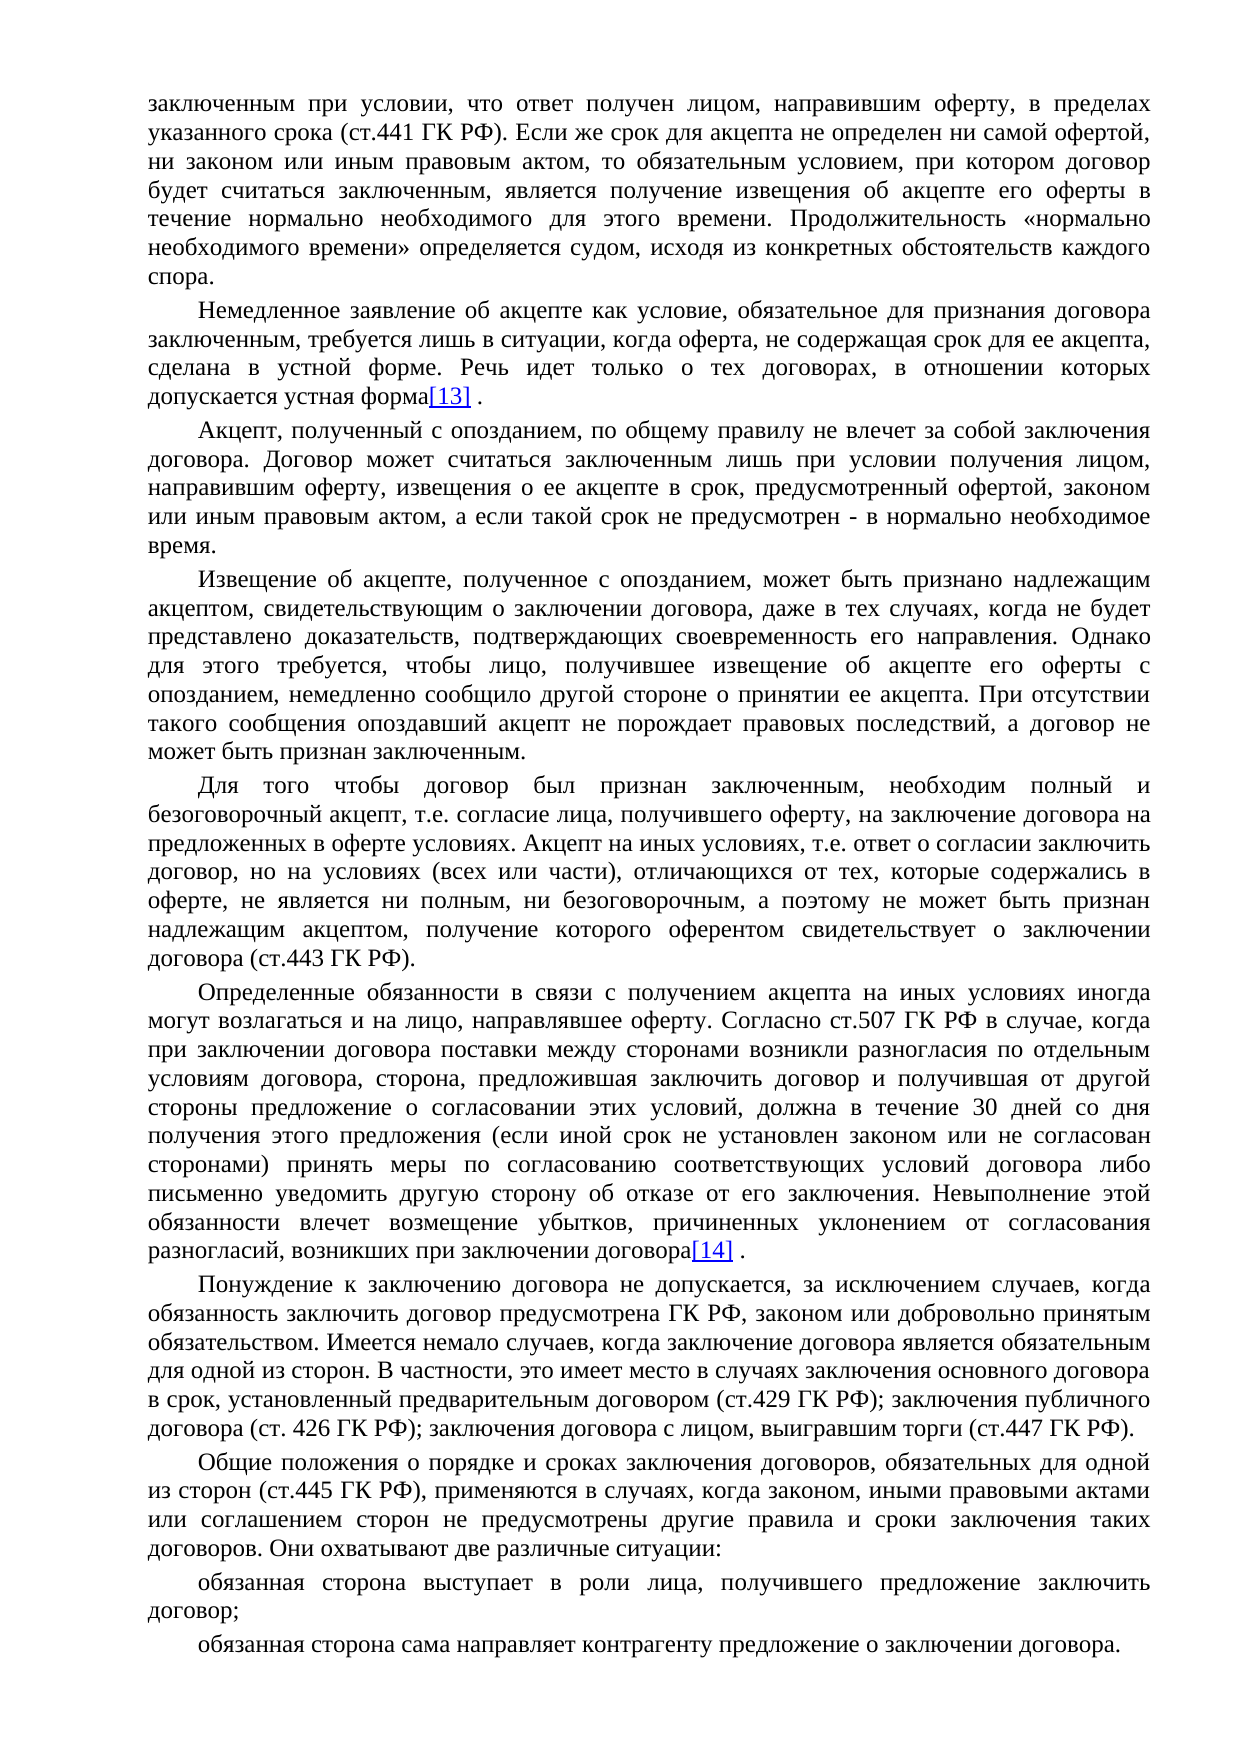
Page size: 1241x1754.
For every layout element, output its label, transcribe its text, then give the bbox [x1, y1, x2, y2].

text Понуждение к заключению договора не допускается, за исключением случаев, когда обязанность заключить договор предусмотрена ГК РФ, законом или добровольно принятым обязательством. Имеется немало случаев, когда заключение договора является обязательным для одной из сторон. В частности, это имеет место в случаях заключения основного договора в срок, установленный предварительным договором (ст.429 ГК РФ); заключения публичного договора (ст. 426 ГК РФ); заключения договора с лицом, выигравшим торги (ст.447 ГК РФ). [148, 1269, 1152, 1442]
text Определенные обязанности в связи с получением акцепта на иных условиях иногда могут возлагаться и на лицо, направлявшее оферту. Согласно ст.507 ГК РФ в случае, когда при заключении договора поставки между сторонами возникли разногласия по отдельным условиям договора, сторона, предложившая заключить договор и получившая от другой стороны предложение о согласовании этих условий, должна в течение 30 дней со дня получения этого предложения (если иной срок не установлен законом или не согласован сторонами) принять меры по согласованию соответствующих условий договора либо письменно уведомить другую сторону об отказе от его заключения. Невыполнение этой обязанности влечет возмещение убытков, причиненных уклонением от согласования разногласий, возникших при заключении договора[14] . [148, 977, 1152, 1264]
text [148, 88, 1152, 290]
text обязанная сторона сама направляет контрагенту предложение о заключении договора. [148, 1629, 1152, 1658]
text обязанная сторона выступает в роли лица, получившего предложение заключить договор; [148, 1567, 1152, 1624]
text Извещение об акцепте, полученное с опозданием, может быть признано надлежащим акцептом, свидетельствующим о заключении договора, даже в тех случаях, когда не будет представлено доказательств, подтверждающих своевременность его направления. Однако для этого требуется, чтобы лицо, получившее извещение об акцепте его оферты с опозданием, немедленно сообщило другой стороне о принятии ее акцепта. При отсутствии такого сообщения опоздавший акцепт не порождает правовых последствий, а договор не может быть признан заключенным. [148, 564, 1152, 765]
text Акцепт, полученный с опозданием, по общему правилу не влечет за собой заключения договора. Договор может считаться заключенным лишь при условии получения лицом, направившим оферту, извещения о ее акцепте в срок, предусмотренный офертой, законом или иным правовым актом, а если такой срок не предусмотрен - в нормально необходимое время. [148, 415, 1152, 559]
text Общие положения о порядке и сроках заключения договоров, обязательных для одной из сторон (ст.445 ГК РФ), применяются в случаях, когда законом, иными правовыми актами или соглашением сторон не предусмотрены другие правила и сроки заключения таких договоров. Они охватывают две различные ситуации: [148, 1447, 1152, 1562]
text Для того чтобы договор был признан заключенным, необходим полный и безоговорочный акцепт, т.е. согласие лица, получившего оферту, на заключение договора на предложенных в оферте условиях. Акцепт на иных условиях, т.е. ответ о согласии заключить договор, но на условиях (всех или части), отличающихся от тех, которые содержались в оферте, не является ни полным, ни безоговорочным, а поэтому не может быть признан надлежащим акцептом, получение которого оферентом свидетельствует о заключении договора (ст.443 ГК РФ). [148, 770, 1152, 971]
text Немедленное заявление об акцепте как условие, обязательное для признания договора заключенным, требуется лишь в ситуации, когда оферта, не содержащая срок для ее акцепта, сделана в устной форме. Речь идет только о тех договорах, в отношении которых допускается устная форма[13] . [148, 295, 1152, 410]
